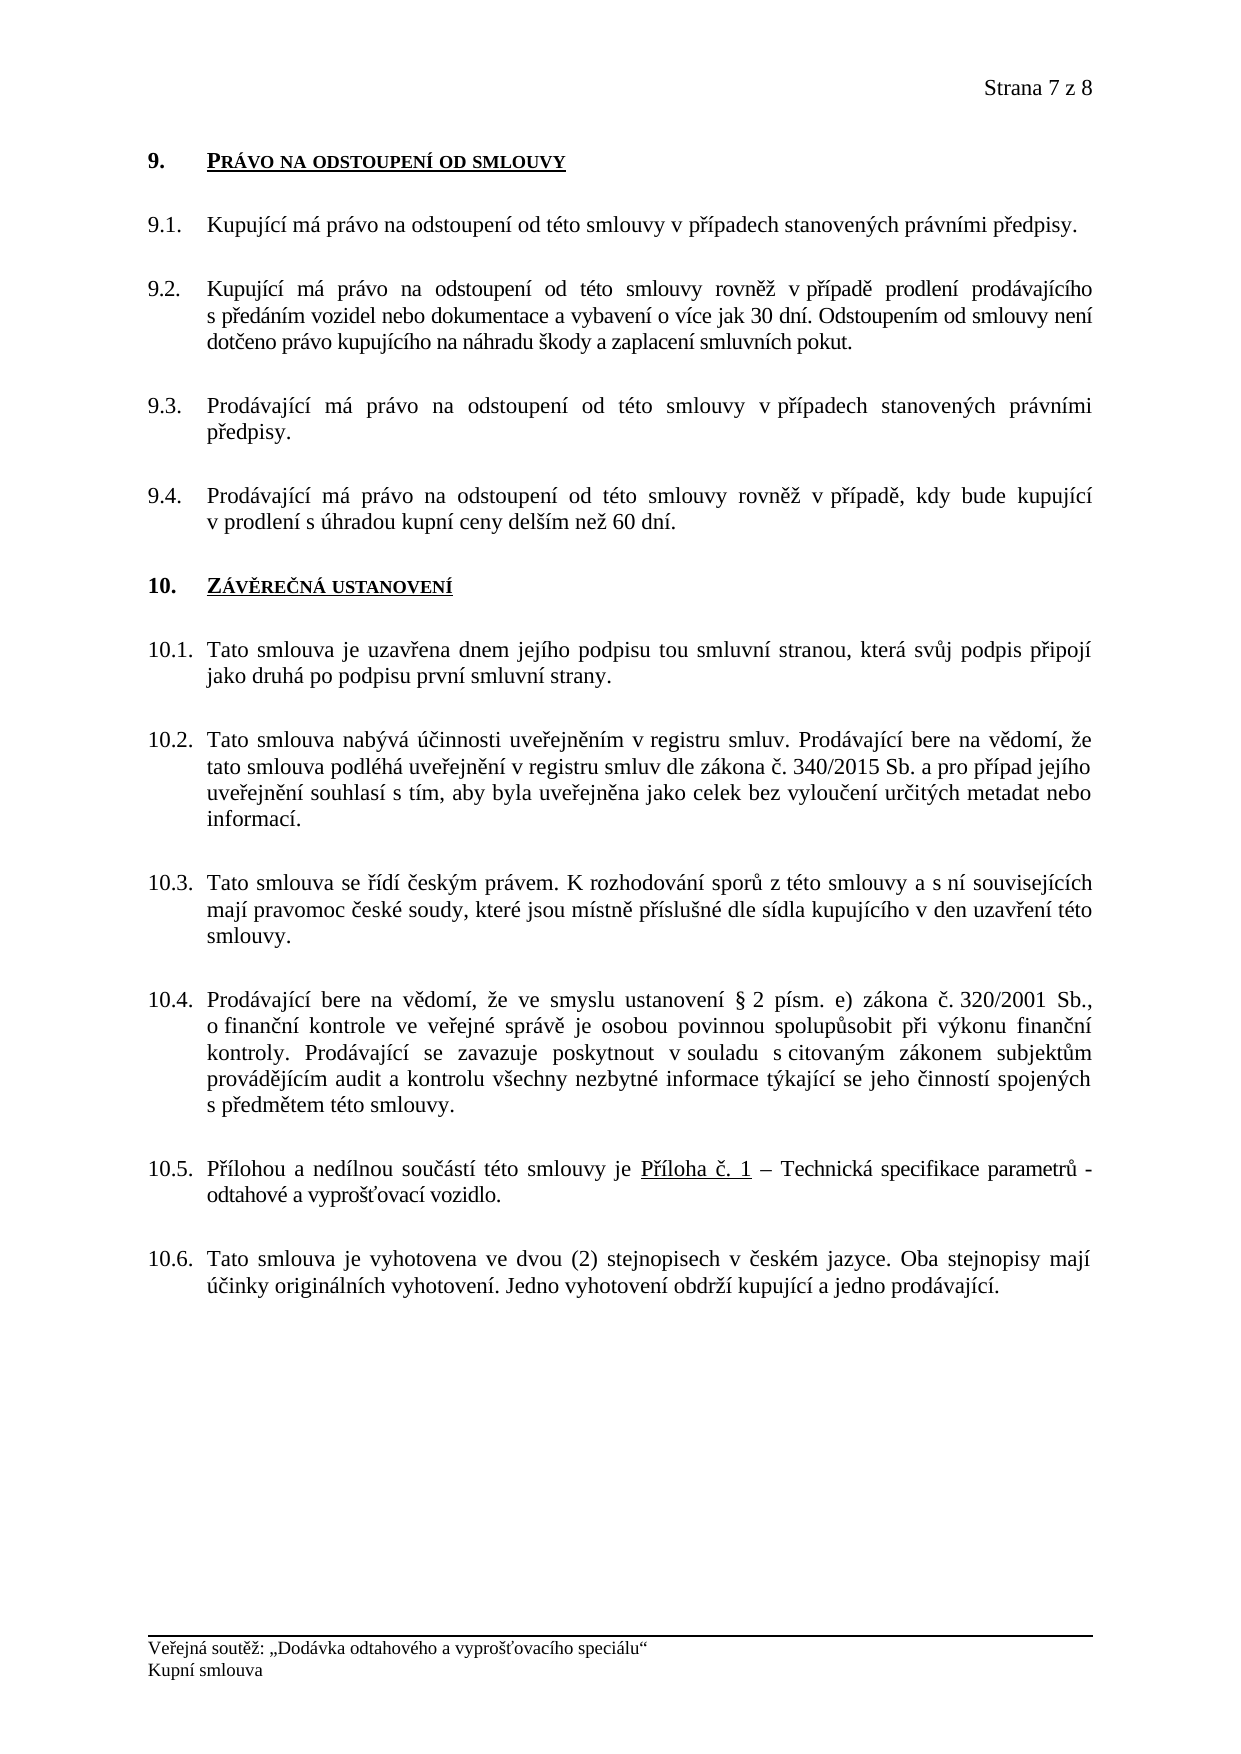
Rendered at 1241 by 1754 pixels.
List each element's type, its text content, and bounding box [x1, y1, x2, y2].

list Tato smlouva je vyhotovena ve dvou (2) stejnopisech v českém jazyce. Oba stejnopisy mají účinky originálních vyhotovení. Jedno vyhotovení obdrží kupující a jedno prodávající. [148, 1245, 1093, 1298]
list Prodávající bere na vědomí, že ve smyslu ustanovení § 2 písm. e) zákona č. 320/2001 Sb., o finanční kontrole ve veřejné správě je osobou povinnou spolupůsobit při výkonu finanční kontroly. Prodávající se zavazuje poskytnout v souladu s citovaným zákonem subjektům provádějícím audit a kontrolu všechny nezbytné informace týkající se jeho činností spojených s předmětem této smlouvy. [148, 986, 1093, 1118]
list Tato smlouva nabývá účinnosti uveřejněním v registru smluv. Prodávající bere na vědomí, že tato smlouva podléhá uveřejnění v registru smluv dle zákona č. 340/2015 Sb. a pro případ jejího uveřejnění souhlasí s tím, aby byla uveřejněna jako celek bez vyloučení určitých metadat nebo informací. [148, 726, 1093, 832]
list Tato smlouva je uzavřena dnem jejího podpisu tou smluvní stranou, která svůj podpis připojí jako druhá po podpisu první smluvní strany. [148, 636, 1093, 689]
title Právo na odstoupení od smlouvy [148, 148, 1093, 174]
title Závěrečná ustanovení [148, 572, 1093, 599]
list Kupující má právo na odstoupení od této smlouvy rovněž v případě prodlení prodávajícího s předáním vozidel nebo dokumentace a vybavení o více jak 30 dní. Odstoupením od smlouvy není dotčeno právo kupujícího na náhradu škody a zaplacení smluvních pokut. [148, 275, 1093, 354]
list Prodávající má právo na odstoupení od této smlouvy v případech stanovených právními předpisy. [148, 392, 1093, 444]
list Prodávající má právo na odstoupení od této smlouvy rovněž v případě, kdy bude kupující v prodlení s úhradou kupní ceny delším než 60 dní. [148, 482, 1093, 535]
list Kupující má právo na odstoupení od této smlouvy v případech stanovených právními předpisy. [148, 211, 1093, 238]
list Přílohou a nedílnou součástí této smlouvy je Příloha č. 1 – Technická specifikace parametrů - odtahové a vyprošťovací vozidlo. [148, 1155, 1093, 1208]
list Tato smlouva se řídí českým právem. K rozhodování sporů z této smlouvy a s ní souvisejících mají pravomoc české soudy, které jsou místně příslušné dle sídla kupujícího v den uzavření této smlouvy. [148, 869, 1093, 948]
